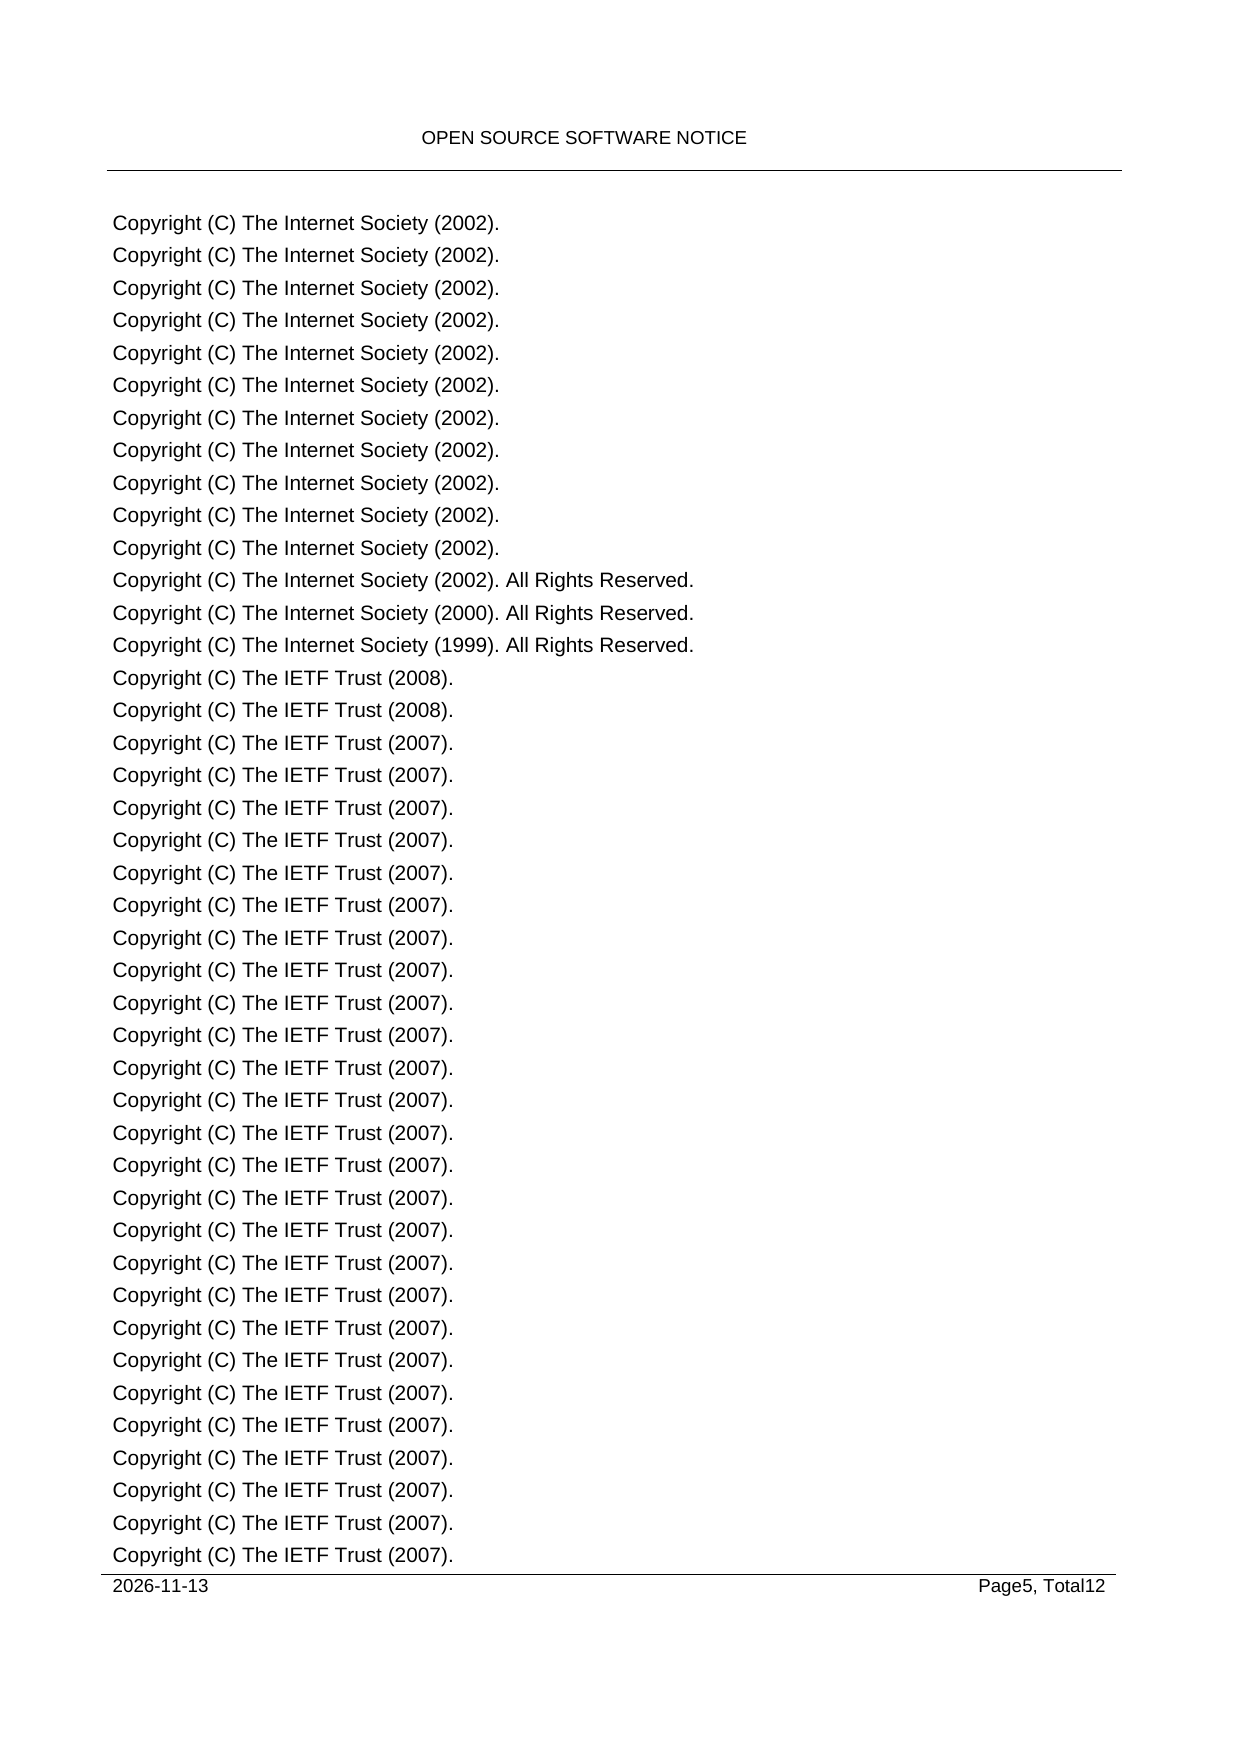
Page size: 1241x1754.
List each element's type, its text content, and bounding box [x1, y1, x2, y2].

text Copyright (C) The IETF Trust (2007). [112, 1149, 1128, 1181]
text Copyright (C) The IETF Trust (2007). [112, 1376, 1128, 1409]
text Copyright (C) The IETF Trust (2007). [112, 921, 1128, 954]
text Copyright (C) The IETF Trust (2007). [112, 1409, 1128, 1441]
text Copyright (C) The IETF Trust (2007). [112, 1311, 1128, 1344]
text Copyright (C) The IETF Trust (2007). [112, 954, 1128, 986]
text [112, 1539, 1128, 1571]
text Copyright (C) The IETF Trust (2007). [112, 726, 1128, 759]
text Copyright (C) The Internet Society (2002). [112, 466, 1128, 499]
text Copyright (C) The IETF Trust (2007). [112, 1279, 1128, 1311]
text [112, 271, 1128, 304]
text Copyright (C) The IETF Trust (2007). [112, 824, 1128, 856]
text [112, 304, 1128, 336]
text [112, 239, 1128, 271]
text Copyright (C) The IETF Trust (2007). [112, 1506, 1128, 1539]
text Copyright (C) The IETF Trust (2008). [112, 694, 1128, 726]
text Copyright (C) The IETF Trust (2007). [112, 1116, 1128, 1149]
text Copyright (C) The IETF Trust (2007). [112, 1246, 1128, 1279]
text Copyright (C) The IETF Trust (2008). [112, 661, 1128, 694]
text Copyright (C) The IETF Trust (2007). [112, 1474, 1128, 1506]
text Copyright (C) The IETF Trust (2007). [112, 1084, 1128, 1116]
text Copyright (C) The Internet Society (2002). [112, 369, 1128, 401]
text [112, 206, 1128, 239]
text Copyright (C) The IETF Trust (2007). [112, 1214, 1128, 1246]
text Copyright (C) The Internet Society (2000). All Rights Reserved. [112, 596, 1128, 629]
text Copyright (C) The IETF Trust (2007). [112, 1441, 1128, 1474]
text Copyright (C) The Internet Society (2002). All Rights Reserved. [112, 564, 1128, 596]
text Copyright (C) The IETF Trust (2007). [112, 986, 1128, 1019]
text Copyright (C) The IETF Trust (2007). [112, 856, 1128, 889]
text Copyright (C) The IETF Trust (2007). [112, 889, 1128, 921]
text Copyright (C) The Internet Society (2002). [112, 434, 1128, 466]
text Copyright (C) The IETF Trust (2007). [112, 759, 1128, 791]
text Copyright (C) The Internet Society (2002). [112, 499, 1128, 531]
text Copyright (C) The IETF Trust (2007). [112, 1051, 1128, 1084]
text Copyright (C) The IETF Trust (2007). [112, 1344, 1128, 1376]
text Copyright (C) The Internet Society (2002). [112, 336, 1128, 369]
text Copyright (C) The Internet Society (1999). All Rights Reserved. [112, 629, 1128, 661]
text Copyright (C) The Internet Society (2002). [112, 401, 1128, 434]
text Copyright (C) The IETF Trust (2007). [112, 1181, 1128, 1214]
text Copyright (C) The IETF Trust (2007). [112, 791, 1128, 824]
text Copyright (C) The Internet Society (2002). [112, 531, 1128, 564]
text Copyright (C) The IETF Trust (2007). [112, 1019, 1128, 1051]
